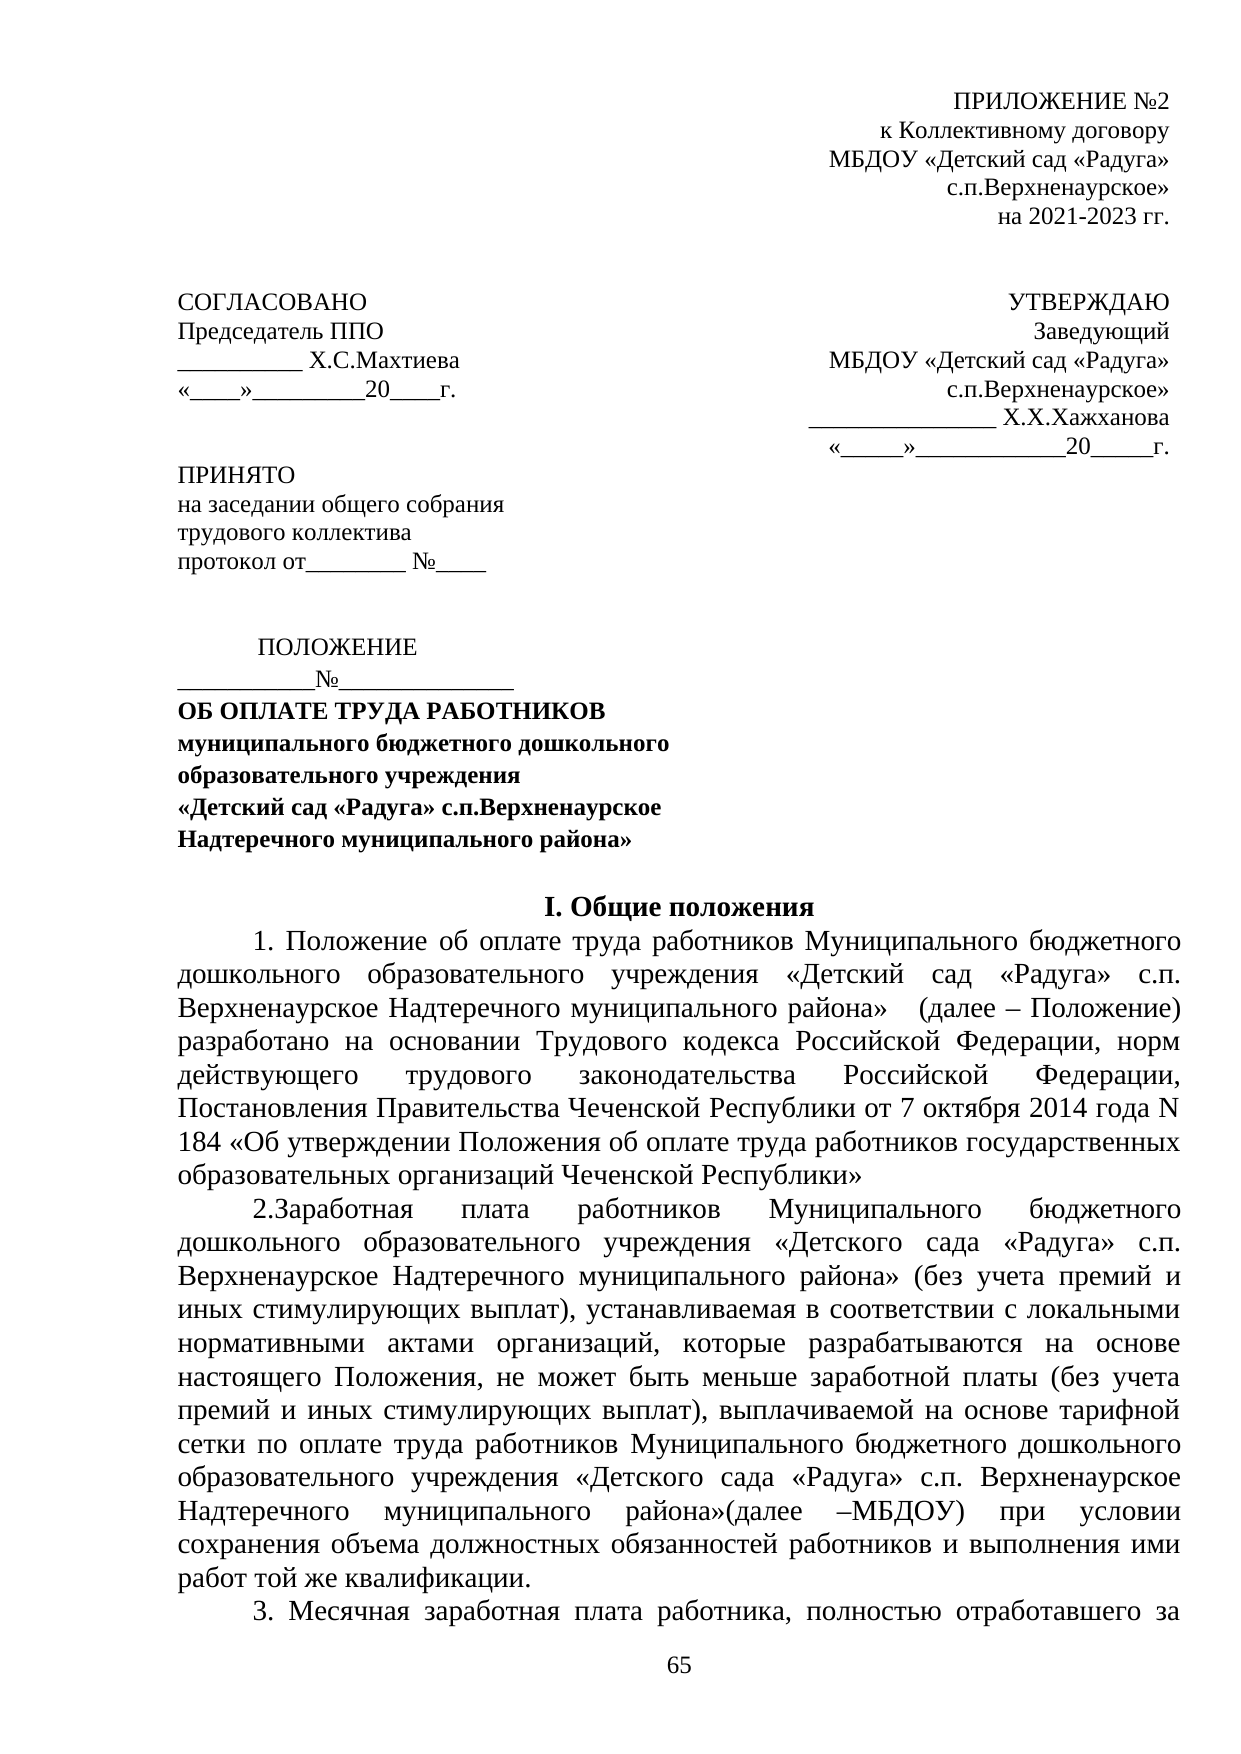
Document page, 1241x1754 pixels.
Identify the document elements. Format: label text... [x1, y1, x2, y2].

text 2.Заработная плата работников Муниципального бюджетного дошкольного образовательного учреждения «Детского сада «Радуга» с.п. Верхненаурское Надтеречного муниципального района» (без учета премий и иных стимулирующих выплат), устанавливаемая в соответствии с локальными нормативными актами организаций, которые разрабатываются на основе настоящего Положения, не может быть меньше заработной платы (без учета премий и иных стимулирующих выплат), выплачиваемой на основе тарифной сетки по оплате труда работников Муниципального бюджетного дошкольного образовательного учреждения «Детского сада «Радуга» с.п. Верхненаурское Надтеречного муниципального района»(далее –МБДОУ) при условии сохранения объема должностных обязанностей работников и выполнения ими работ той же квалификации. [177, 1191, 1181, 1593]
text образовательного учреждения [177, 760, 1181, 789]
text ПОЛОЖЕНИЕ [177, 632, 1181, 661]
text «Детский сад «Радуга» с.п.Верхненаурское [177, 792, 1181, 821]
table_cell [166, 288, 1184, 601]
text 1. Положение об оплате труда работников Муниципального бюджетного дошкольного образовательного учреждения «Детский сад «Радуга» с.п. Верхненаурское Надтеречного муниципального района» (далее – Положение) разработано на основании Трудового кодекса Российской Федерации, норм действующего трудового законодательства Российской Федерации, Постановления Правительства Чеченской Республики от 7 октября 2014 года N 184 «Об утверждении Положения об оплате труда работников государственных образовательных организаций Чеченской Республики» [177, 923, 1181, 1191]
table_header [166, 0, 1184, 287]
text муниципального бюджетного дошкольного [177, 728, 1181, 757]
text ___________№______________ [177, 664, 1181, 693]
text ОБ ОПЛАТЕ ТРУДА РАБОТНИКОВ [177, 696, 1181, 725]
text Надтеречного муниципального района» [177, 824, 1181, 852]
text I. Общие положения [177, 889, 1181, 923]
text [177, 1593, 1181, 1627]
